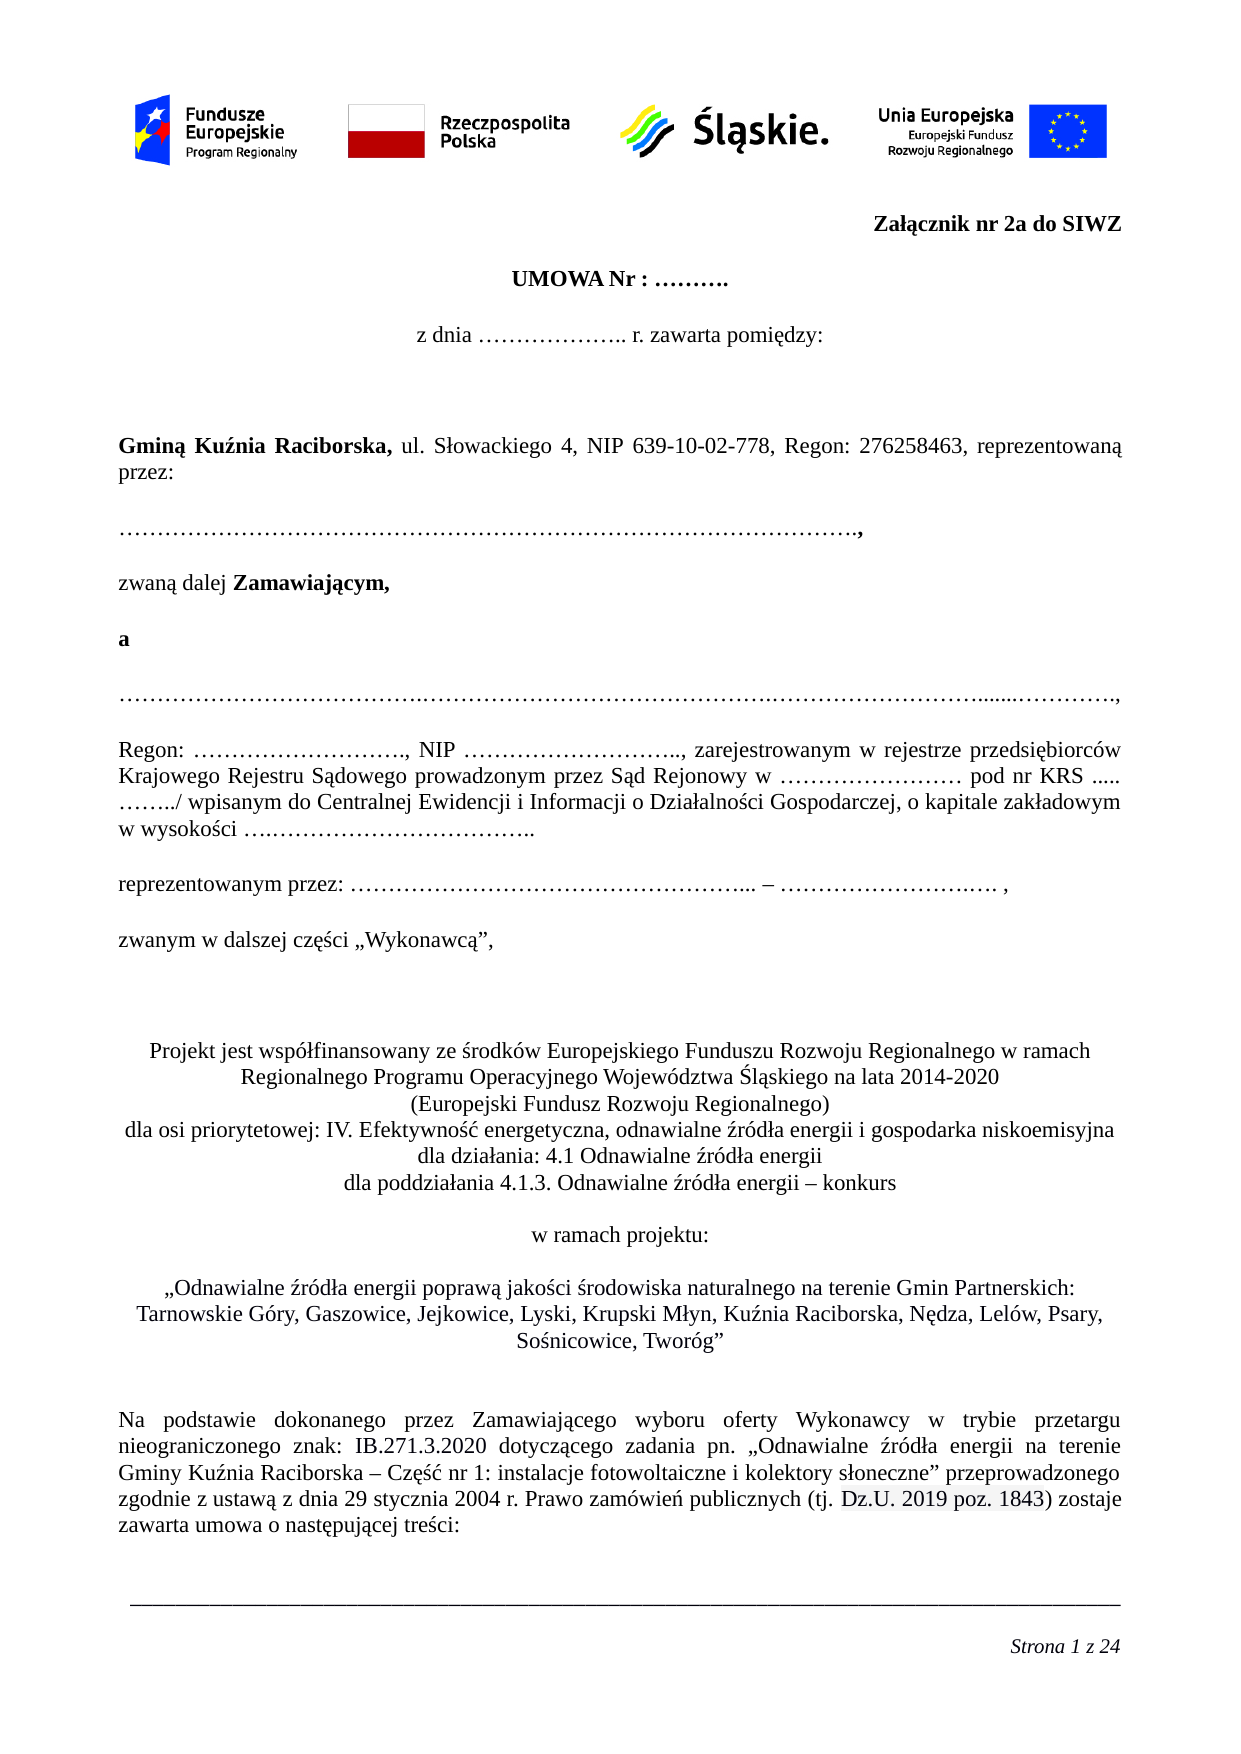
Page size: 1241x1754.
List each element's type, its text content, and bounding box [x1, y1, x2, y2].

title UMOWA Nr : ………. [118, 265, 1122, 292]
text ……………………………………………………………………………………., [118, 514, 1122, 540]
text Na podstawie dokonanego przez Zamawiającego wyboru oferty Wykonawcy w trybie przetargu nieograniczonego znak: IB.271.3.2020 dotyczącego zadania pn. „Odnawialne źródła energii na terenie Gminy Kuźnia Raciborska – Część nr 1: instalacje fotowoltaiczne i kolektory słoneczne” przeprowadzonego zgodnie z ustawą z dnia 29 stycznia 2004 r. Prawo zamówień publicznych (tj. Dz.U. 2019 poz. 1843) zostaje zawarta umowa o następującej treści: [118, 1406, 1122, 1538]
text a [118, 625, 1122, 651]
picture [118, 76, 1123, 181]
text ………………………………….……………………………………….……………………….......…………., [118, 680, 1122, 707]
title Załącznik nr 2a do SIWZ [118, 210, 1122, 236]
text Regon: ………………………., NIP ……………………….., zarejestrowanym w rejestrze przedsiębiorców Krajowego Rejestru Sądowego prowadzonym przez Sąd Rejonowy w …………………… pod nr KRS .....……../ wpisanym do Centralnej Ewidencji i Informacji o Działalności Gospodarczej, o kapitale zakładowym w wysokości ….…………………………….. [118, 736, 1122, 841]
text w ramach projektu: [118, 1221, 1122, 1248]
text dla osi priorytetowej: IV. Efektywność energetyczna, odnawialne źródła energii i gospodarka niskoemisyjna dla działania: 4.1 Odnawialne źródła energii [118, 1116, 1122, 1169]
text zwanym w dalszej części „Wykonawcą”, [118, 926, 1122, 952]
text Gminą Kuźnia Raciborska, ul. Słowackiego 4, NIP 639-10-02-778, Regon: 276258463, reprezentowaną przez: [118, 432, 1122, 484]
text z dnia ……………….. r. zawarta pomiędzy: [118, 321, 1122, 347]
text „Odnawialne źródła energii poprawą jakości środowiska naturalnego na terenie Gmin Partnerskich: Tarnowskie Góry, Gaszowice, Jejkowice, Lyski, Krupski Młyn, Kuźnia Raciborska, Nędza, Lelów, Psary, Sośnicowice, Tworóg” [118, 1274, 1122, 1353]
text Projekt jest współfinansowany ze środków Europejskiego Funduszu Rozwoju Regionalnego w ramach Regionalnego Programu Operacyjnego Województwa Śląskiego na lata 2014-2020 [118, 1037, 1122, 1089]
text (Europejski Fundusz Rozwoju Regionalnego) [118, 1089, 1122, 1116]
text reprezentowanym przez: ……………………………………………... – …………………….…. , [118, 870, 1122, 897]
text zwaną dalej Zamawiającym, [118, 569, 1122, 596]
text dla poddziałania 4.1.3. Odnawialne źródła energii – konkurs [118, 1169, 1122, 1195]
